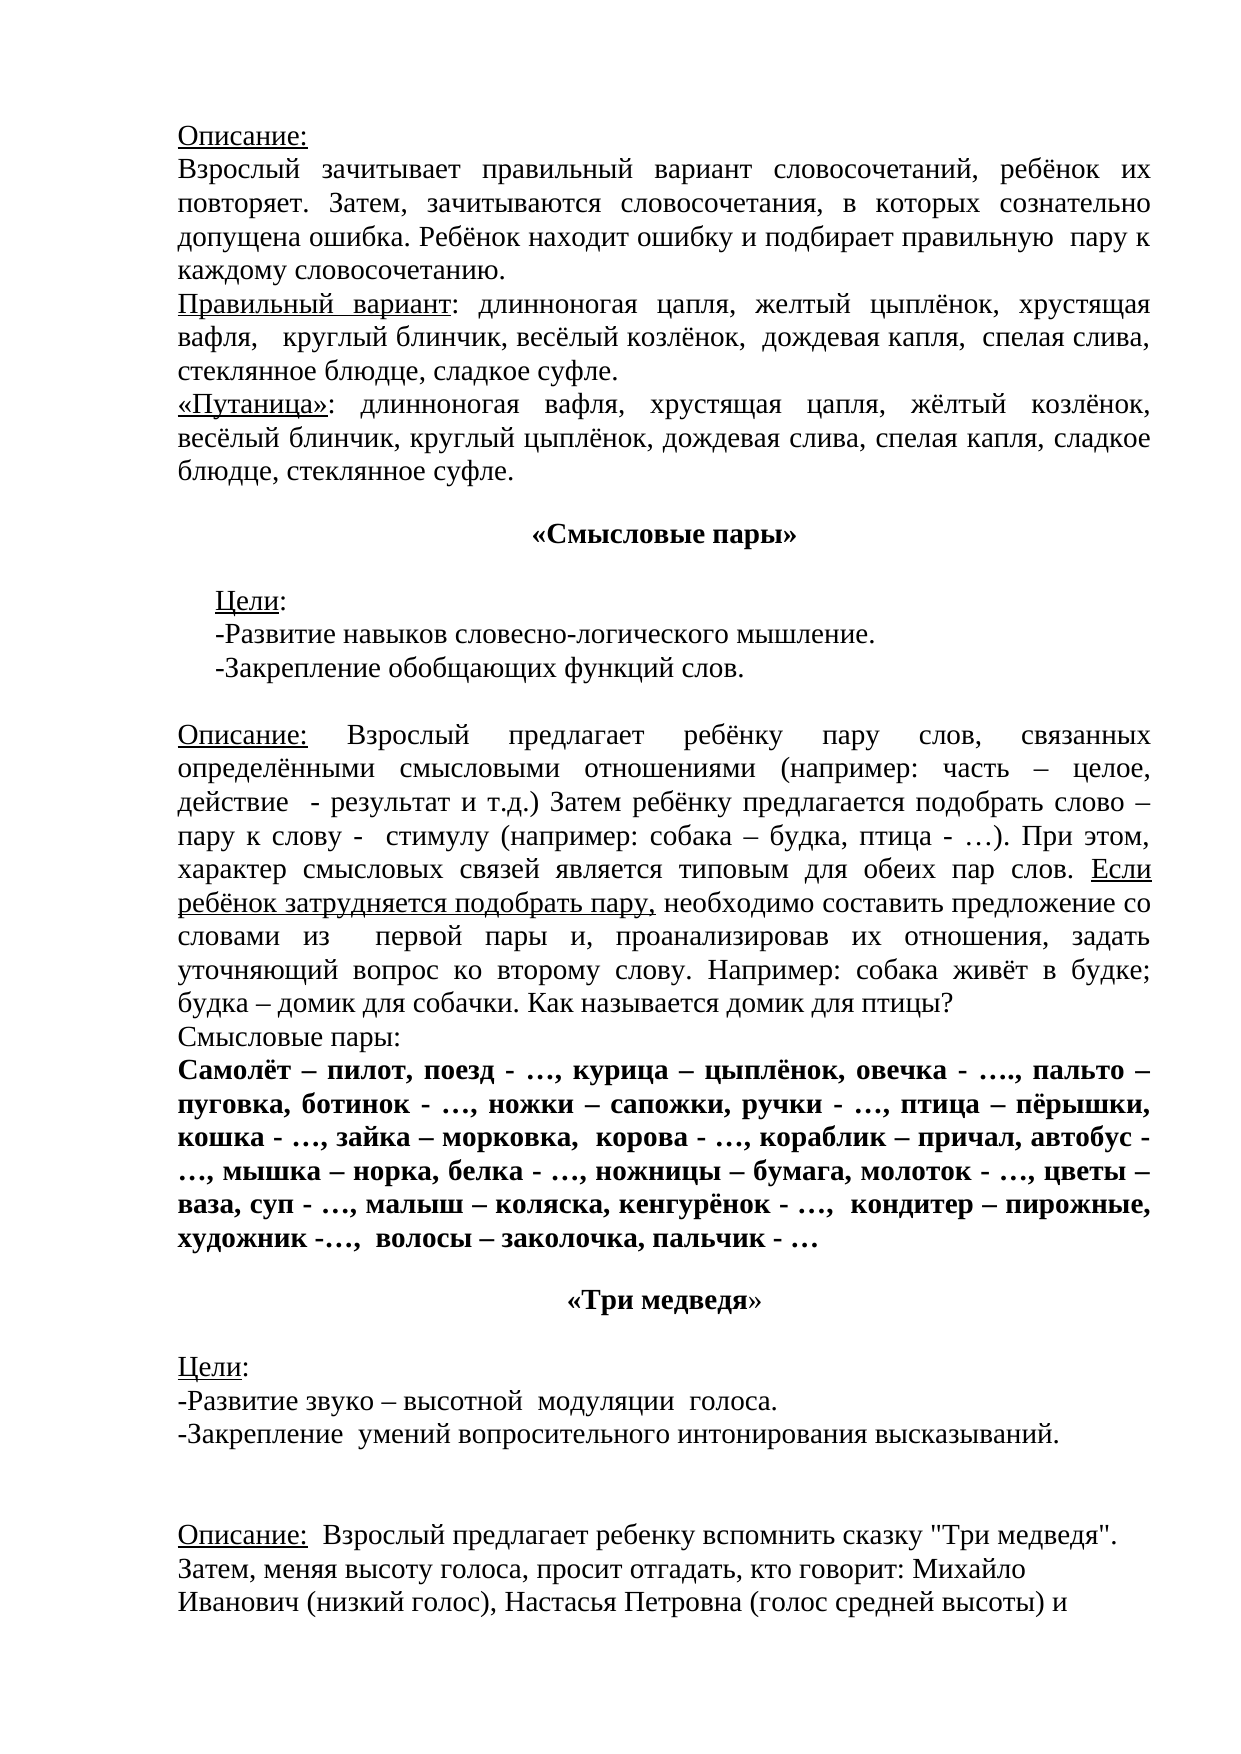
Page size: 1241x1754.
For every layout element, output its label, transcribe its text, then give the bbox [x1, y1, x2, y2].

text -Закрепление обобщающих функций слов. [215, 650, 1152, 683]
text -Развитие навыков словесно-логического мышление. [215, 616, 1152, 650]
text Описание: Взрослый предлагает ребёнку пару слов, связанных определёнными смысловыми отношениями (например: часть – целое, действие - результат и т.д.) Затем ребёнку предлагается подобрать слово – пару к слову - стимулу (например: собака – будка, птица - …). При этом, характер смысловых связей является типовым для обеих пар слов. Если ребёнок затрудняется подобрать пару, необходимо составить предложение со словами из первой пары и, проанализировав их отношения, задать уточняющий вопрос ко второму слову. Например: собака живёт в будке; будка – домик для собачки. Как называется домик для птицы? [177, 717, 1152, 1019]
text «Смысловые пары» [177, 516, 1152, 549]
text Цели: [177, 1316, 1152, 1383]
text Цели: [215, 583, 1152, 616]
text Смысловые пары: [177, 1019, 1152, 1052]
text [177, 1450, 1152, 1618]
text «Три медведя» [177, 1282, 1152, 1316]
text Взрослый зачитывает правильный вариант словосочетаний, ребёнок их повторяет. Затем, зачитываются словосочетания, в которых сознательно допущена ошибка. Ребёнок находит ошибку и подбирает правильную пару к каждому словосочетанию. [177, 152, 1152, 286]
text Правильный вариант: длинноногая цапля, желтый цыплёнок, хрустящая вафля, круглый блинчик, весёлый козлёнок, дождевая капля, спелая слива, стеклянное блюдце, сладкое суфле. [177, 286, 1152, 386]
text Описание: [177, 118, 1152, 152]
text «Путаница»: длинноногая вафля, хрустящая цапля, жёлтый козлёнок, весёлый блинчик, круглый цыплёнок, дождевая слива, спелая капля, сладкое блюдце, стеклянное суфле. [177, 386, 1152, 487]
text -Развитие звуко – высотной модуляции голоса. [177, 1383, 1152, 1417]
text -Закрепление умений вопросительного интонирования высказываний. [177, 1417, 1152, 1450]
text Самолёт – пилот, поезд - …, курица – цыплёнок, овечка - …., пальто – пуговка, ботинок - …, ножки – сапожки, ручки - …, птица – пёрышки, кошка - …, зайка – морковка, корова - …, кораблик – причал, автобус - …, мышка – норка, белка - …, ножницы – бумага, молоток - …, цветы – ваза, суп - …, малыш – коляска, кенгурёнок - …, кондитер – пирожные, художник -…, волосы – заколочка, пальчик - … [177, 1052, 1152, 1254]
